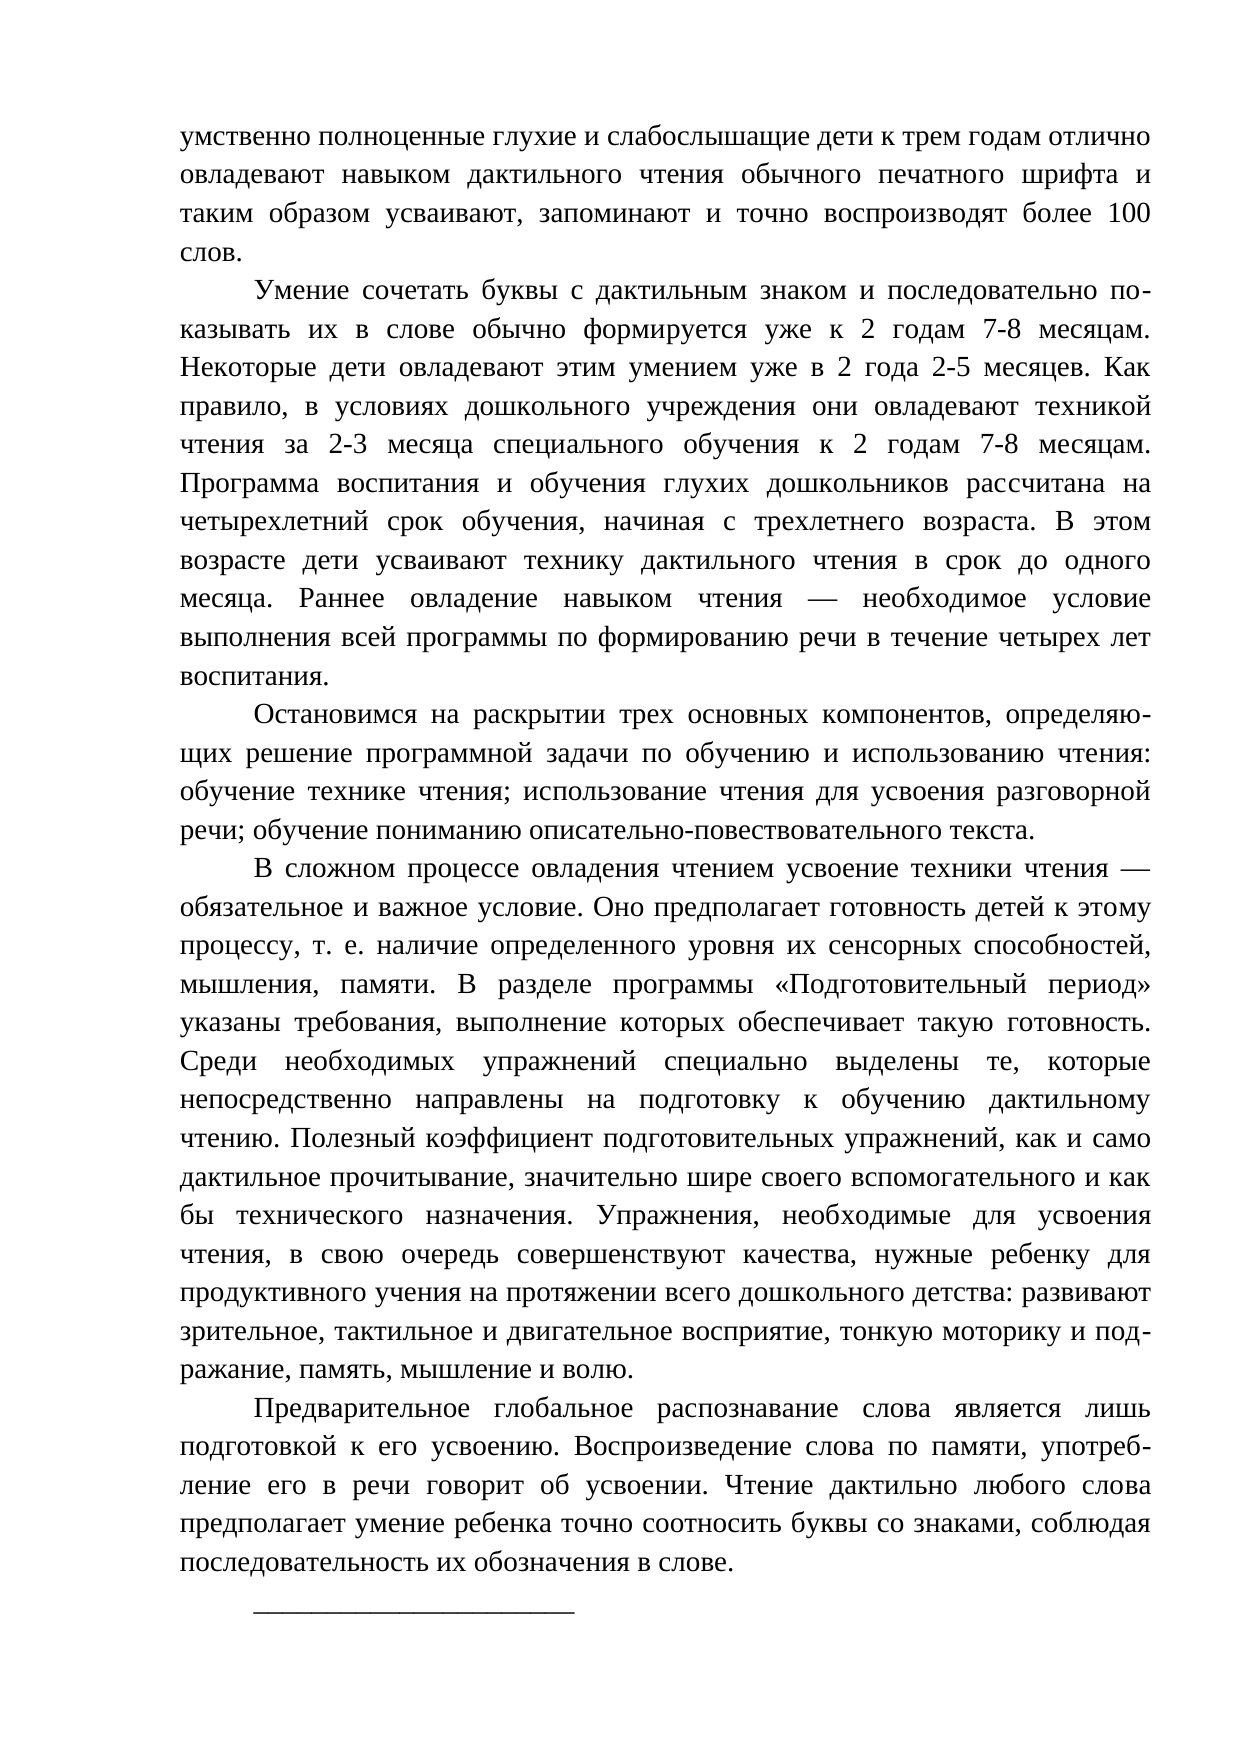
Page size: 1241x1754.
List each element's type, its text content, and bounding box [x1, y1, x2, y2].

text ______________________ [179, 1583, 1151, 1616]
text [179, 118, 1151, 267]
text Остановимся на раскрытии трех основных компонентов, определяющих решение программной задачи по обучению и использованию чтения: обучение технике чтения; использование чтения для усвоения разговорной речи; обучение пониманию описательно-повествовательного текста. [179, 696, 1151, 845]
text В сложном процессе овладения чтением усвоение техники чтения — обязательное и важное условие. Оно предполагает готовность детей к этому процессу, т. е. наличие определенного уровня их сенсорных способностей, мышления, памяти. В разделе программы «Подготовительный период» указаны требования, выполнение которых обеспечивает такую готовность. Среди необходимых упражнений специально выделены те, которые непосредственно направлены на подготовку к обучению дактильному чтению. Полезный коэффициент подготовительных упражнений, как и само дактильное прочитывание, значительно шире своего вспомогательного и как бы технического назначения. Упражнения, необходимые для усвоения чтения, в свою очередь совершенствуют качества, нужные ребенку для продуктивного учения на протяжении всего дошкольного детства: развивают зрительное, тактильное и двигательное восприятие, тонкую моторику и подражание, память, мышление и волю. [179, 850, 1151, 1385]
text Умение сочетать буквы с дактильным знаком и последовательно показывать их в слове обычно формируется уже к 2 годам 7-8 месяцам. Некоторые дети овладевают этим умением уже в 2 года 2-5 месяцев. Как правило, в условиях дошкольного учреждения они овладевают техникой чтения за 2-3 месяца специального обучения к 2 годам 7-8 месяцам. Программа воспитания и обучения глухих дошкольников рассчитана на четырехлетний срок обучения, начиная с трехлетнего возраста. В этом возрасте дети усваивают технику дактильного чтения в срок до одного месяца. Раннее овладение навыком чтения — необходимое условие выполнения всей программы по формированию речи в течение четырех лет воспитания. [179, 272, 1151, 691]
text Предварительное глобальное распознавание слова является лишь подготовкой к его усвоению. Воспроизведение слова по памяти, употребление его в речи говорит об усвоении. Чтение дактильно любого слова предполагает умение ребенка точно соотносить буквы со знаками, соблюдая последовательность их обозначения в слове. [179, 1390, 1151, 1578]
